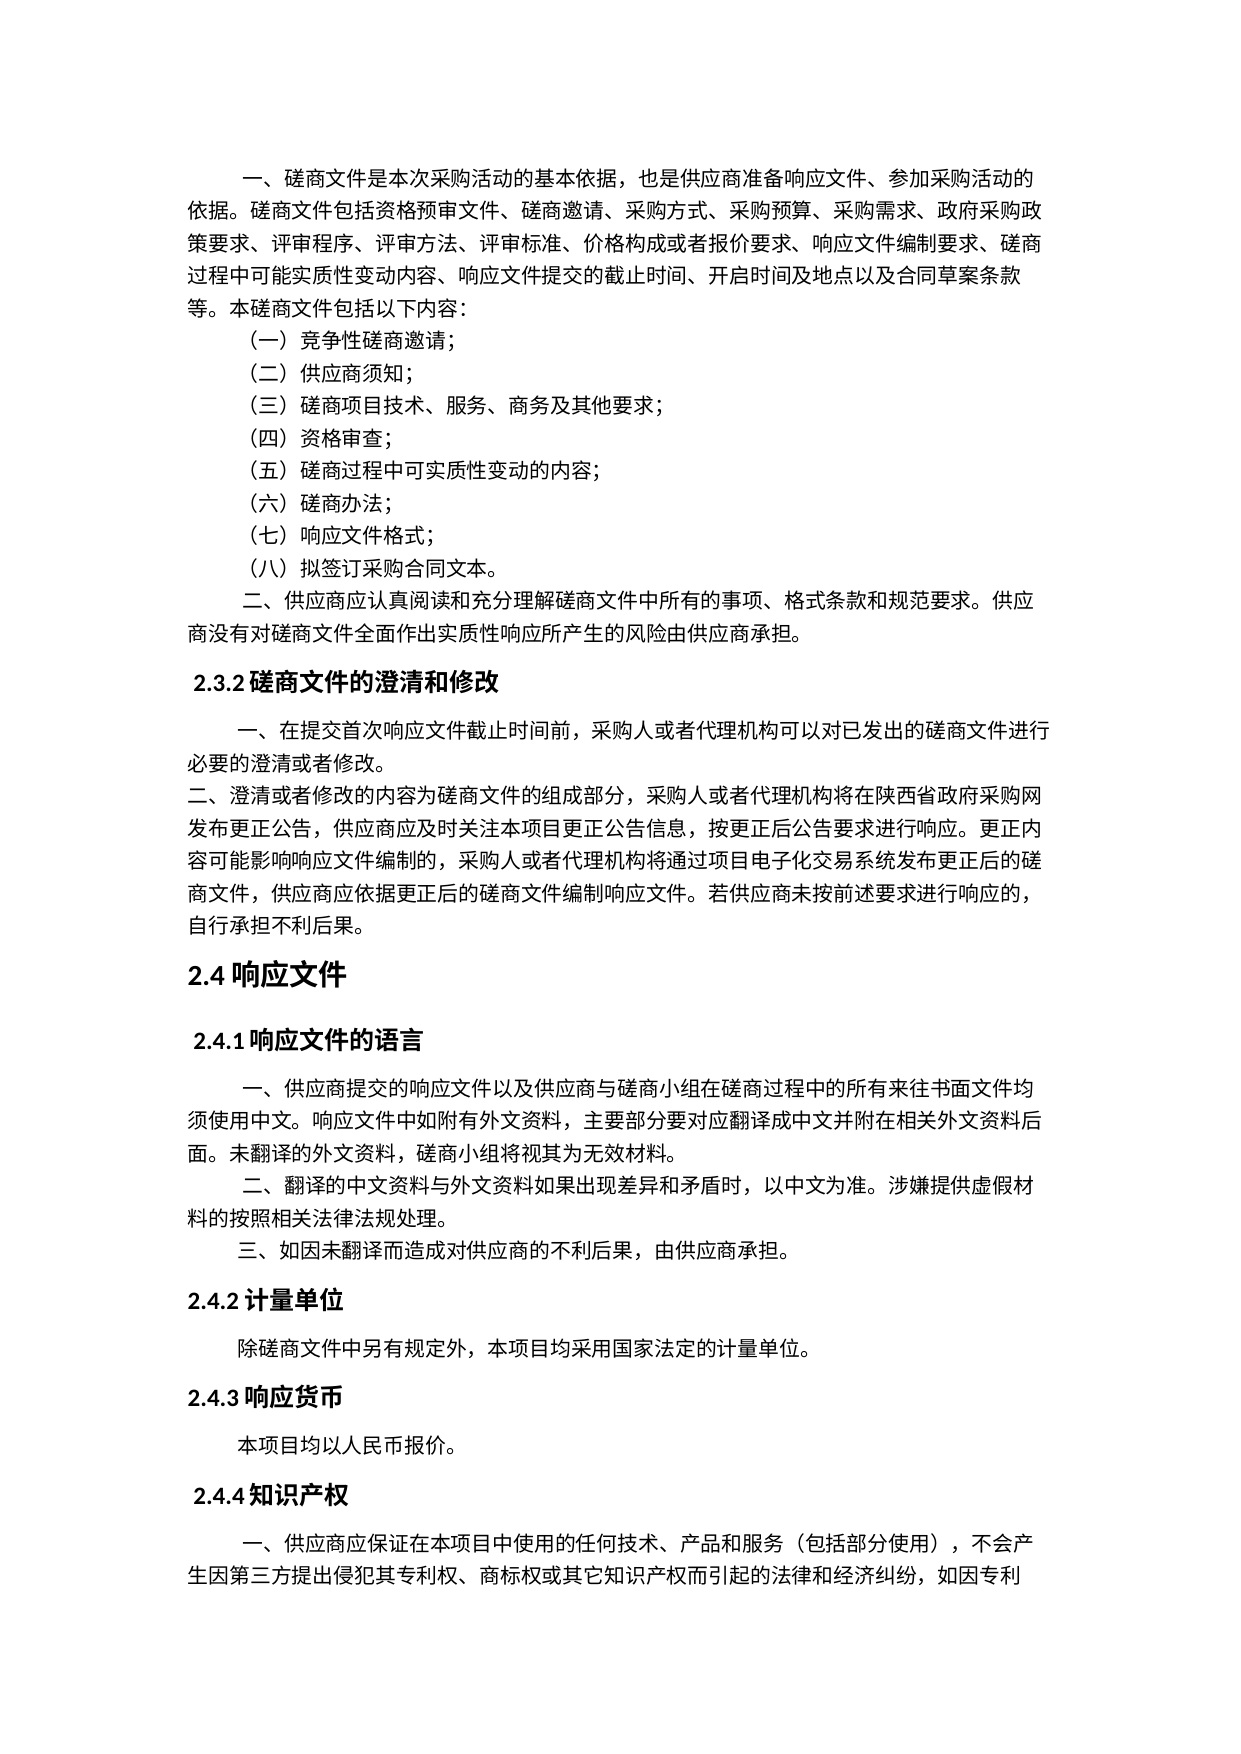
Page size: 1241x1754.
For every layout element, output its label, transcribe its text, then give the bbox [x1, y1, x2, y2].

text （八）拟签订采购合同文本。 [187, 552, 1053, 584]
text 一、供应商提交的响应文件以及供应商与磋商小组在磋商过程中的所有来往书面文件均须使用中文。响应文件中如附有外文资料，主要部分要对应翻译成中文并附在相关外文资料后面。未翻译的外文资料，磋商小组将视其为无效材料。 [187, 1072, 1053, 1169]
text 2.4.1响应文件的语言 [187, 1007, 1053, 1072]
text 二、供应商应认真阅读和充分理解磋商文件中所有的事项、格式条款和规范要求。供应商没有对磋商文件全面作出实质性响应所产生的风险由供应商承担。 [187, 584, 1053, 649]
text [187, 1527, 1053, 1592]
text （五）磋商过程中可实质性变动的内容； [187, 454, 1053, 487]
text 一、在提交首次响应文件截止时间前，采购人或者代理机构可以对已发出的磋商文件进行必要的澄清或者修改。 [187, 714, 1053, 779]
text （三）磋商项目技术、服务、商务及其他要求； [187, 389, 1053, 422]
text 一、磋商文件是本次采购活动的基本依据，也是供应商准备响应文件、参加采购活动的依据。磋商文件包括资格预审文件、磋商邀请、采购方式、采购预算、采购需求、政府采购政策要求、评审程序、评审方法、评审标准、价格构成或者报价要求、响应文件编制要求、磋商过程中可能实质性变动内容、响应文件提交的截止时间、开启时间及地点以及合同草案条款等。本磋商文件包括以下内容： [187, 162, 1053, 324]
text 本项目均以人民币报价。 [187, 1429, 1053, 1462]
text （一）竞争性磋商邀请； [187, 324, 1053, 357]
text 三、如因未翻译而造成对供应商的不利后果，由供应商承担。 [187, 1234, 1053, 1267]
text 二、翻译的中文资料与外文资料如果出现差异和矛盾时，以中文为准。涉嫌提供虚假材料的按照相关法律法规处理。 [187, 1169, 1053, 1234]
text （二）供应商须知； [187, 357, 1053, 389]
text 2.4.4知识产权 [187, 1462, 1053, 1527]
text 二、澄清或者修改的内容为磋商文件的组成部分，采购人或者代理机构将在陕西省政府采购网发布更正公告，供应商应及时关注本项目更正公告信息，按更正后公告要求进行响应。更正内容可能影响响应文件编制的，采购人或者代理机构将通过项目电子化交易系统发布更正后的磋商文件，供应商应依据更正后的磋商文件编制响应文件。若供应商未按前述要求进行响应的，自行承担不利后果。 [187, 779, 1053, 942]
text （六）磋商办法； [187, 487, 1053, 519]
text 2.4.3响应货币 [187, 1364, 1053, 1429]
text 2.4.2计量单位 [187, 1267, 1053, 1332]
text 2.3.2磋商文件的澄清和修改 [187, 649, 1053, 714]
text （七）响应文件格式； [187, 519, 1053, 552]
text （四）资格审查； [187, 422, 1053, 454]
text 2.4响应文件 [187, 942, 1053, 1007]
text 除磋商文件中另有规定外，本项目均采用国家法定的计量单位。 [187, 1332, 1053, 1364]
